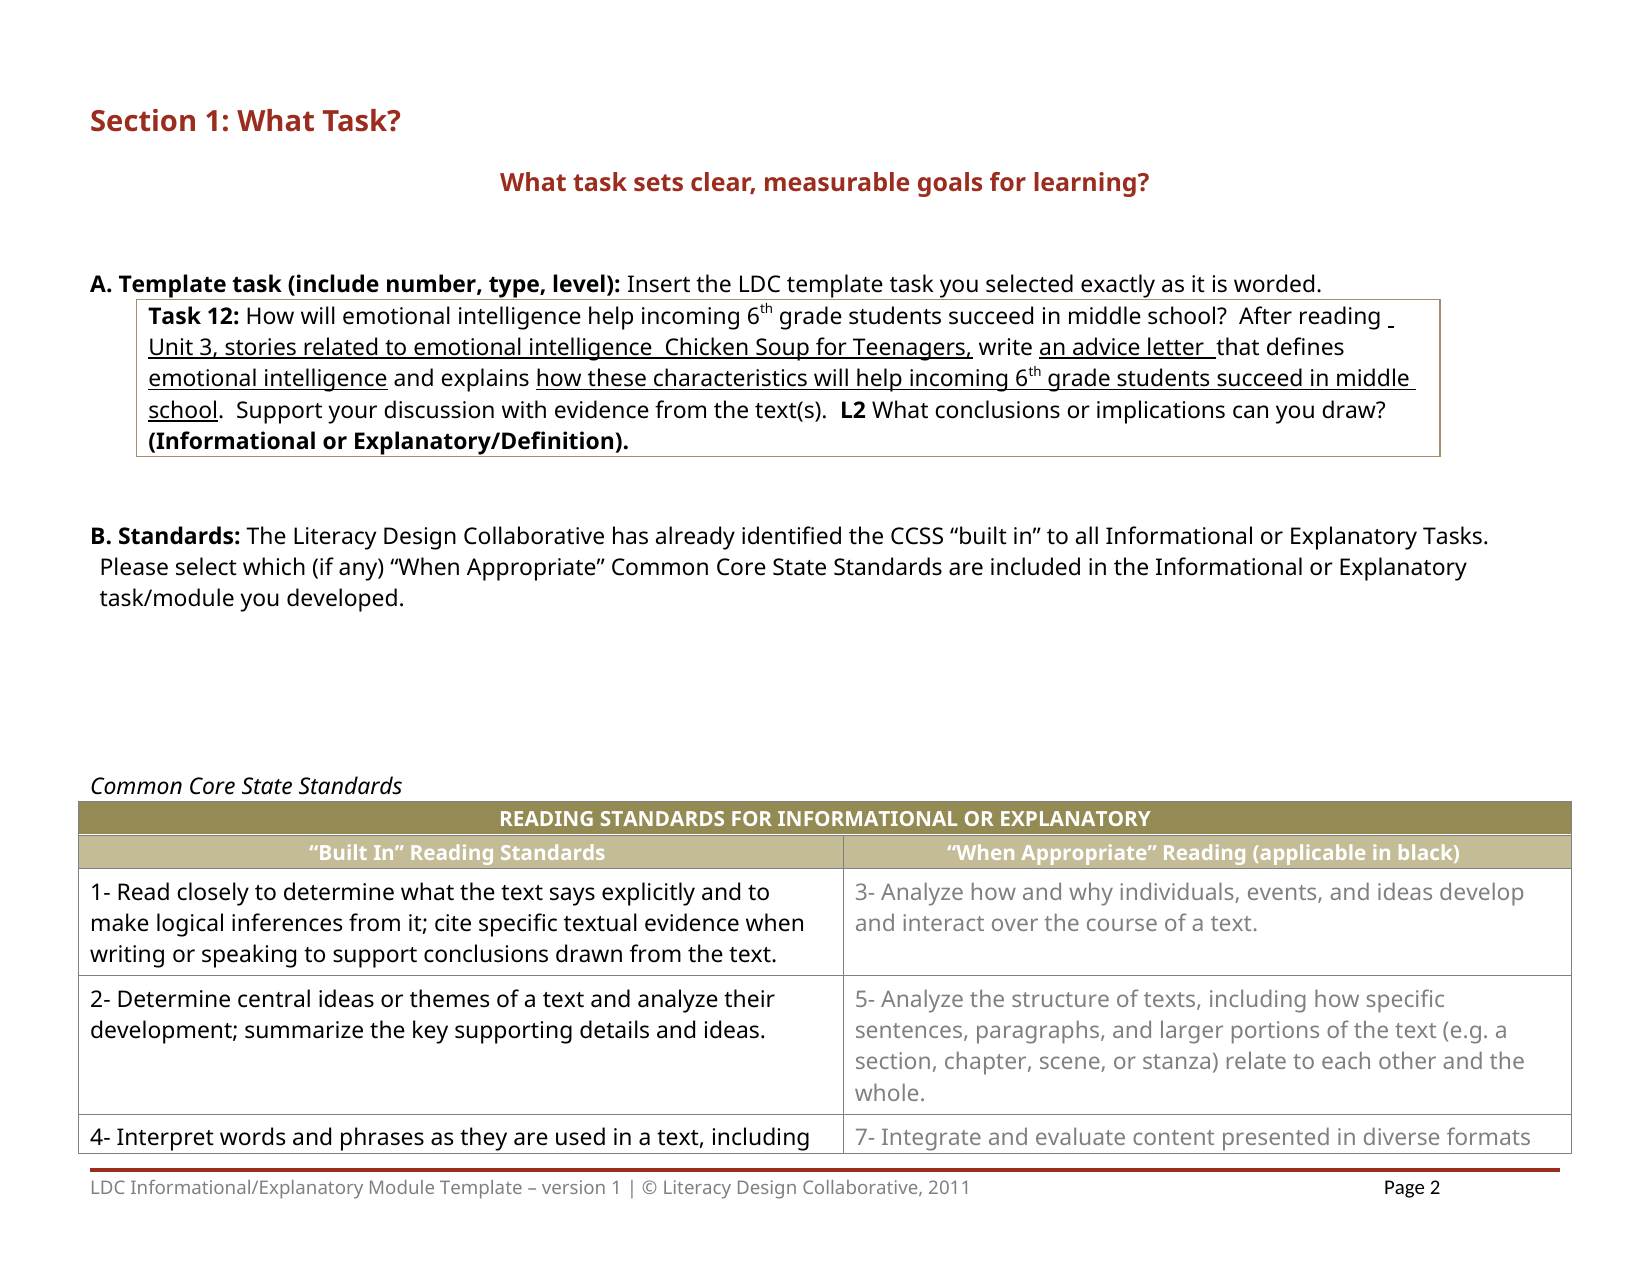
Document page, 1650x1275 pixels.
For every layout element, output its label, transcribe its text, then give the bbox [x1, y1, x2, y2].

text Common Core State Standards [90, 769, 1560, 801]
text A. Template task (include number, type, level): Insert the LDC template task you selected exactly as it is worded. [90, 267, 1560, 299]
table_cell 2- Determine central ideas or themes of a text and analyze their development; summarize the key supporting details and ideas. [79, 976, 843, 1114]
subtitle Section 1: What Task? [90, 100, 1560, 140]
table_header Task 12: How will emotional intelligence help incoming 6th grade students succeed in middle school? After reading Unit 3, stories related to emotional intelligence Chicken Soup for Teenagers, write an advice letter that defines emotional intelligence and explains how these characteristics will help incoming 6th grade students succeed in middle school. Support your discussion with evidence from the text(s). L2 What conclusions or implications can you draw? (Informational or Explanatory/Definition). [137, 300, 1439, 456]
table_cell 3- Analyze how and why individuals, events, and ideas develop and interact over the course of a text. [844, 869, 1571, 975]
text B. Standards: The Literacy Design Collaborative has already identified the CCSS “built in” to all Informational or Explanatory Tasks. Please select which (if any) “When Appropriate” Common Core State Standards are included in the Informational or Explanatory task/module you developed. [90, 519, 1560, 613]
table_cell 5- Analyze the structure of texts, including how specific sentences, paragraphs, and larger portions of the text (e.g. a section, chapter, scene, or stanza) relate to each other and the whole. [844, 976, 1571, 1114]
table_cell “Built In” Reading Standards [79, 836, 843, 868]
table_header READING Standards for Informational or eXpLanAtory [79, 802, 1571, 834]
table_cell “When Appropriate” Reading (applicable in black) [844, 836, 1571, 868]
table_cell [844, 1115, 1571, 1152]
subtitle What task sets clear, measurable goals for learning? [90, 165, 1560, 199]
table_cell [79, 1115, 843, 1152]
table_cell 1- Read closely to determine what the text says explicitly and to make logical inferences from it; cite specific textual evidence when writing or speaking to support conclusions drawn from the text. [79, 869, 843, 975]
